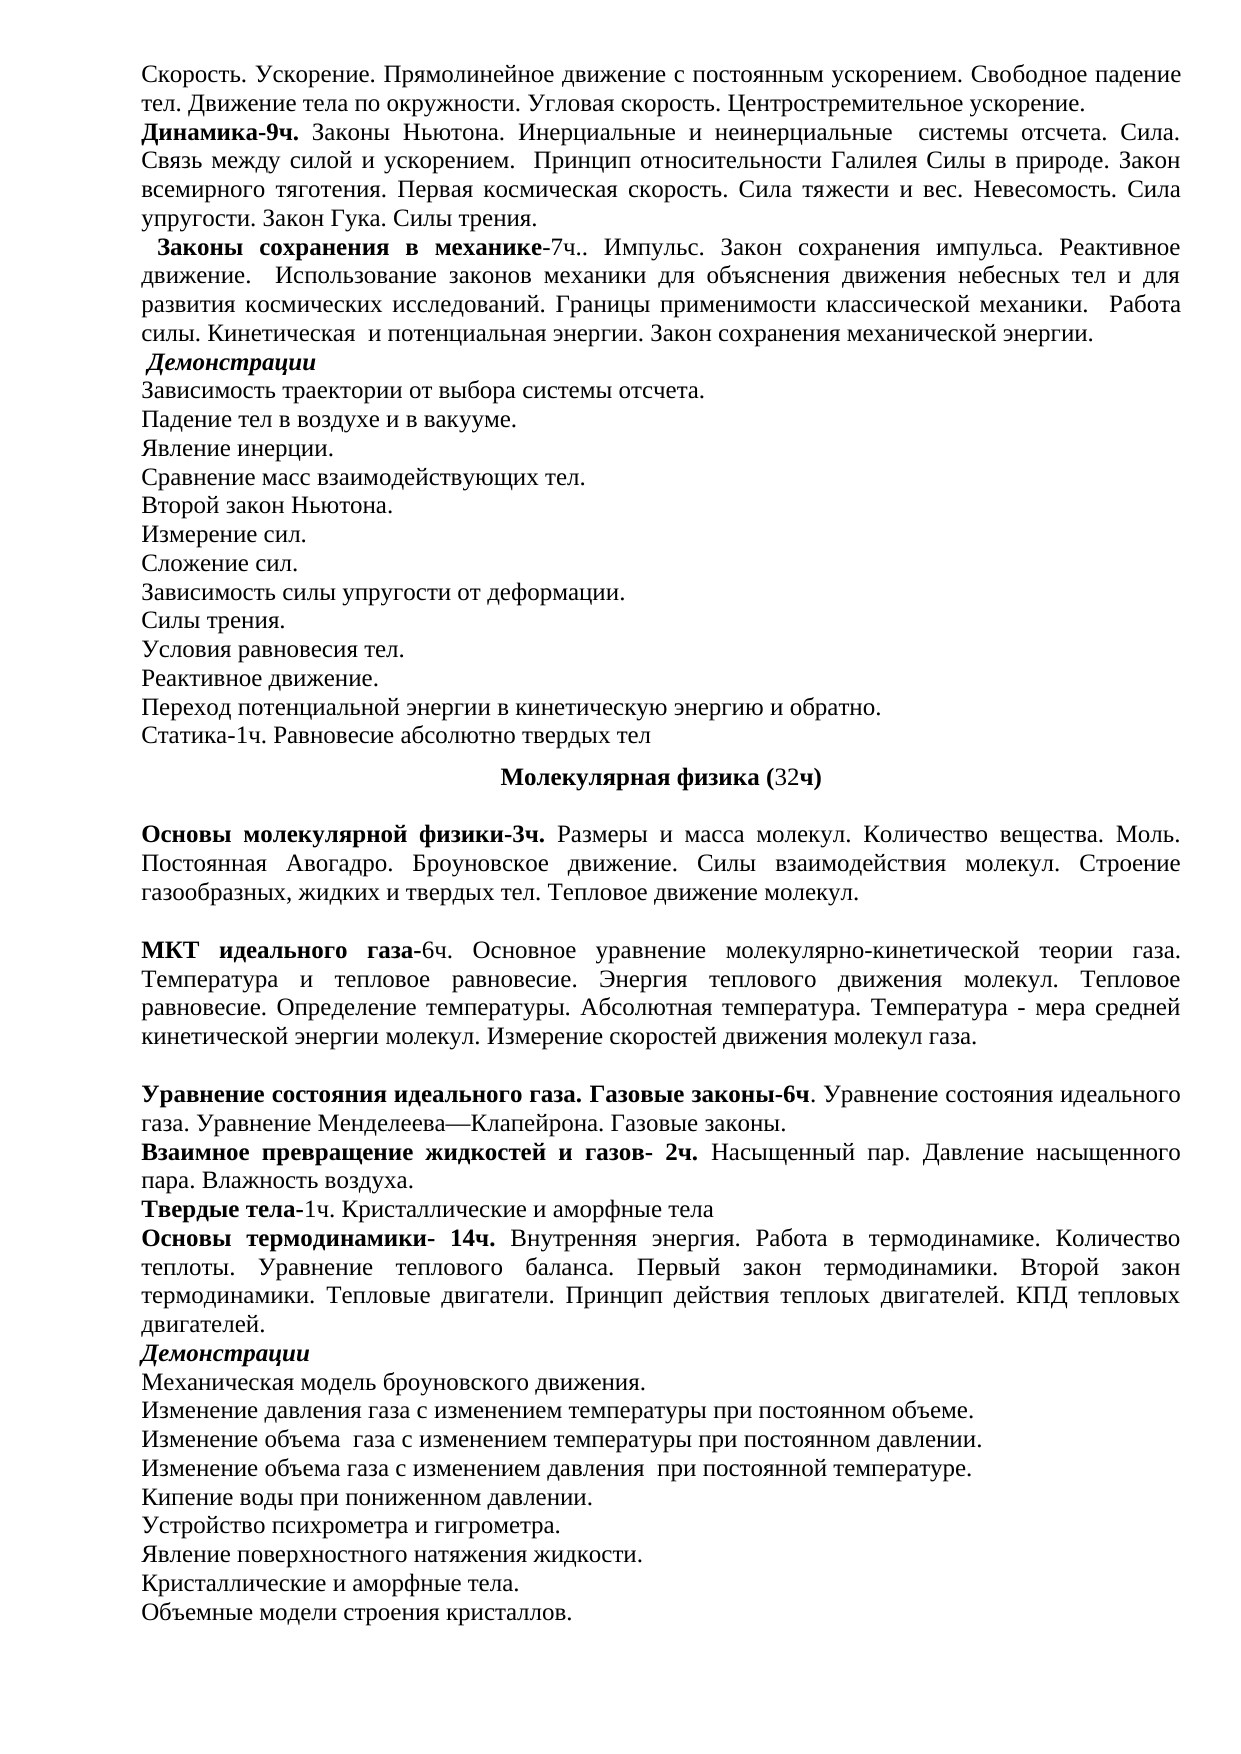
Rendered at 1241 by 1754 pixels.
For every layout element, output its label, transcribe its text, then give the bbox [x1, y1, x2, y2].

text Сложение сил. [141, 548, 1181, 577]
text Основы термодинамики- 14ч. Внутренняя энергия. Работа в термодинамике. Количество теплоты. Уравнение теплового баланса. Первый закон термодинамики. Второй закон термодинамики. Тепловые двигатели. Принцип действия теплоых двигателей. КПД тепловых двигателей. [141, 1223, 1181, 1338]
text Второй закон Ньютона. [141, 490, 1181, 519]
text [141, 59, 1181, 117]
text Падение тел в воздухе и в вакууме. [141, 404, 1181, 433]
text Устройство психрометра и гигрометра. [141, 1510, 1181, 1539]
text Взаимное превращение жидкостей и газов- 2ч. Насыщенный пар. Давление насыщенного пара. Влажность воздуха. [141, 1137, 1181, 1194]
text Механическая модель броуновского движения. [141, 1367, 1181, 1395]
text Объемные модели строения кристаллов. [141, 1597, 1181, 1625]
text Молекулярная физика (32ч) [141, 762, 1181, 790]
text Статика-1ч. Равновесие абсолютно твердых тел [141, 720, 1181, 749]
text Изменение объема газа с изменением температуры при постоянном давлении. [141, 1424, 1181, 1453]
text Явление инерции. [141, 433, 1181, 462]
text Зависимость траектории от выбора системы отсчета. [141, 375, 1181, 404]
text Кристаллические и аморфные тела. [141, 1568, 1181, 1597]
text Изменение объема газа с изменением давления при постоянной температуре. [141, 1453, 1181, 1482]
text Кипение воды при пониженном давлении. [141, 1482, 1181, 1510]
text Зависимость силы упругости от деформации. [141, 577, 1181, 605]
text Силы трения. [141, 605, 1181, 634]
text Уравнение состояния идеального газа. Газовые законы-6ч. Уравнение состояния идеального газа. Уравнение Менделеева—Клапейрона. Газовые законы. [141, 1079, 1181, 1137]
text Явление поверхностного натяжения жидкости. [141, 1539, 1181, 1568]
text Основы молекулярной физики-3ч. Размеры и масса молекул. Количество вещества. Моль. Постоянная Авогадро. Броуновское движение. Силы взаимодействия молекул. Строение газообразных, жидких и твердых тел. Тепловое движение молекул. [141, 819, 1181, 906]
text Демонстрации [141, 347, 1181, 375]
text Условия равновесия тел. [141, 634, 1181, 663]
text МКТ идеального газа-6ч. Основное уравнение молекулярно-кинетической теории газа. Температура и тепловое равновесие. Энергия теплового движения молекул. Тепловое равновесие. Определение температуры. Абсолютная температура. Температура - мера средней кинетической энергии молекул. Измерение скоростей движения молекул газа. [141, 935, 1181, 1050]
text Динамика-9ч. Законы Ньютона. Инерциальные и неинерциальные системы отсчета. Сила. Связь между силой и ускорением. Принцип относительности Галилея Силы в природе. Закон всемирного тяготения. Первая космическая скорость. Сила тяжести и вес. Невесомость. Сила упругости. Закон Гука. Силы трения. [141, 117, 1181, 232]
text Изменение давления газа с изменением температуры при постоянном объеме. [141, 1395, 1181, 1424]
text Твердые тела-1ч. Кристаллические и аморфные тела [141, 1194, 1181, 1223]
text Переход потенциальной энергии в кинетическую энергию и обратно. [141, 692, 1181, 720]
text Демонстрации [141, 1338, 1181, 1367]
text Реактивное движение. [141, 663, 1181, 692]
text Измерение сил. [141, 519, 1181, 548]
text Законы сохранения в механике-7ч.. Импульс. Закон сохранения импульса. Реактивное движение. Использование законов механики для объяснения движения небесных тел и для развития космических исследований. Границы применимости классической механики. Работа силы. Кинетическая и потенциальная энергии. Закон сохранения механической энергии. [141, 232, 1181, 347]
text Сравнение масс взаимодействующих тел. [141, 462, 1181, 490]
